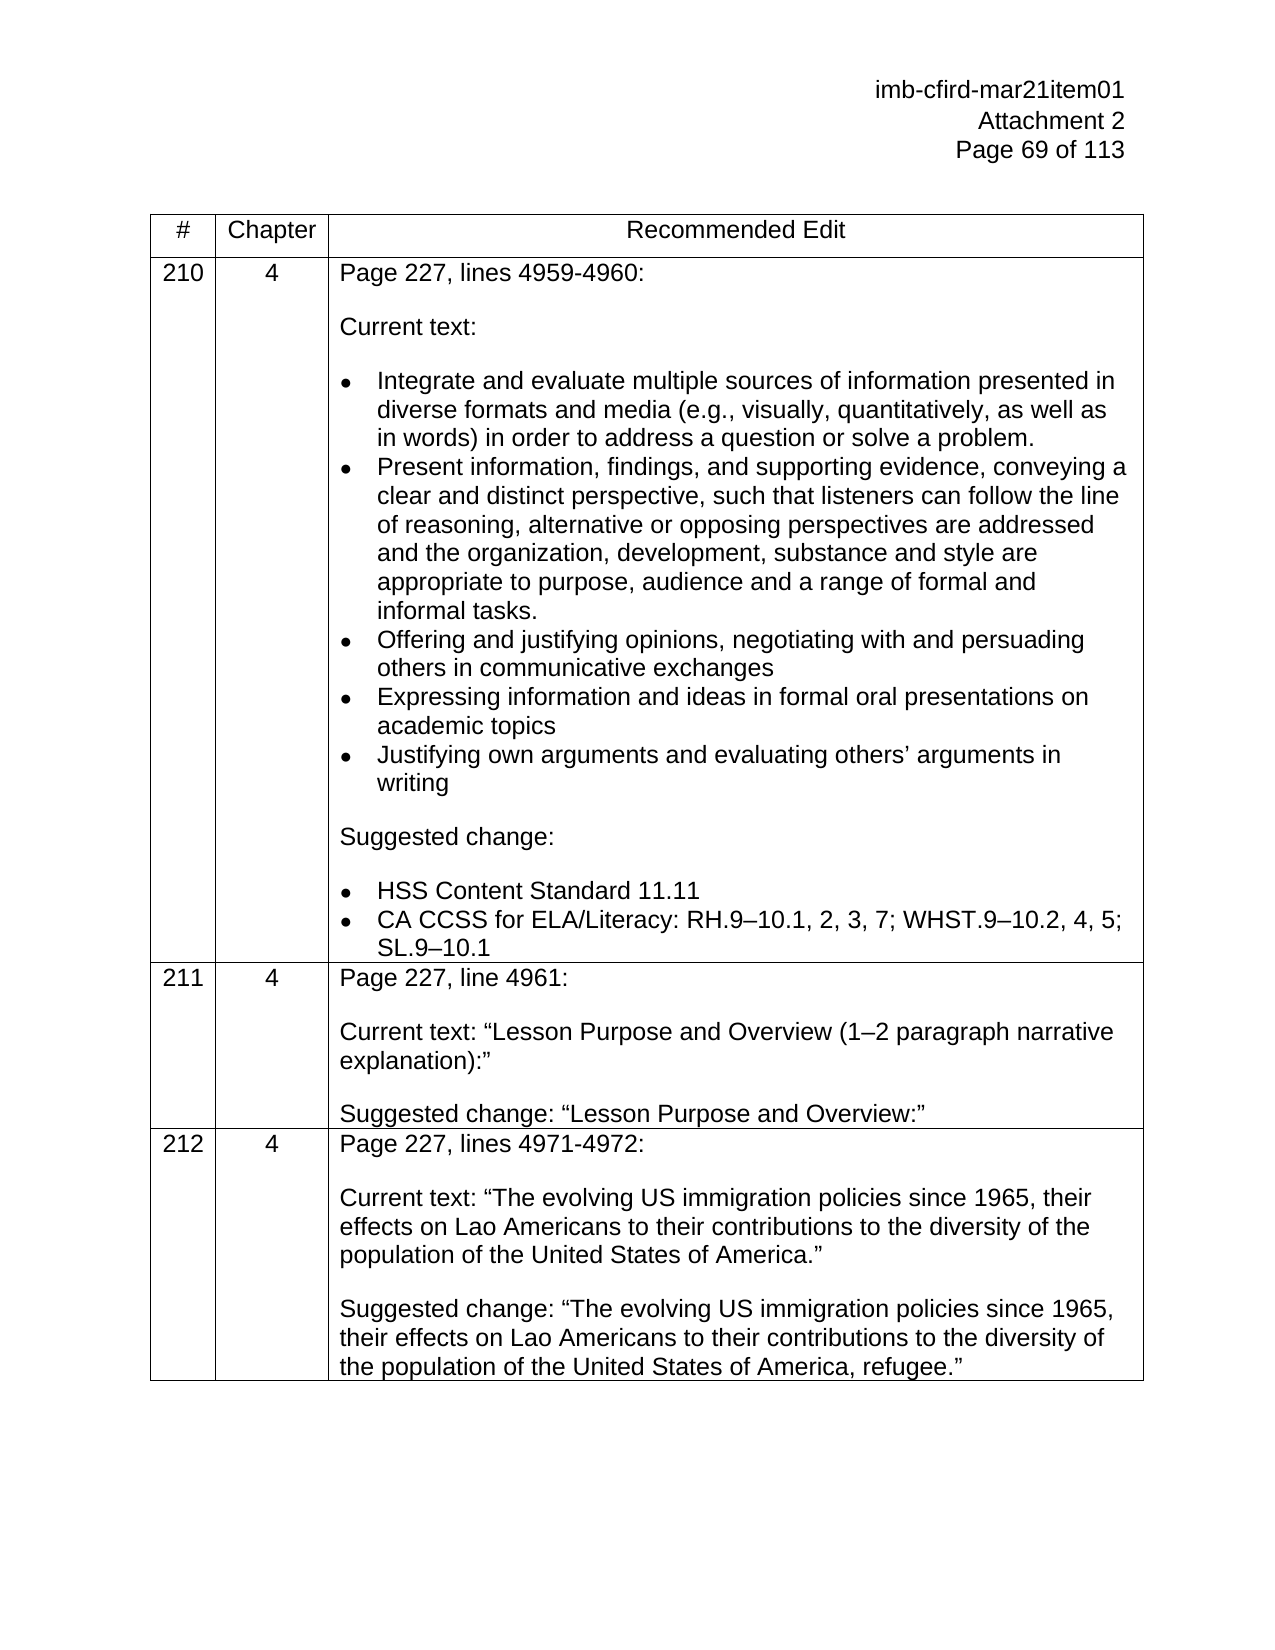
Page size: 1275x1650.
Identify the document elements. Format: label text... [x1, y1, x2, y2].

table_header Chapter [216, 215, 328, 257]
table_cell 4 [216, 963, 328, 1128]
table_cell Page 227, line 4961: Current text: “Lesson Purpose and Overview (1–2 paragraph narrative explanation):” Suggested change: “Lesson Purpose and Overview:” [329, 963, 1143, 1128]
table_cell 4 [216, 258, 328, 962]
table_cell 4 [216, 1129, 328, 1380]
table_cell Page 227, lines 4959-4960: Current text: Integrate and evaluate multiple sources of information presented in diverse formats and media (e.g., visually, quantitatively, as well as in words) in order to address a question or solve a problem. Present information, findings, and supporting evidence, conveying a clear and distinct perspective, such that listeners can follow the line of reasoning, alternative or opposing perspectives are addressed and the organization, development, substance and style are appropriate to purpose, audience and a range of formal and informal tasks. Offering and justifying opinions, negotiating with and persuading others in communicative exchanges Expressing information and ideas in formal oral presentations on academic topics Justifying own arguments and evaluating others’ arguments in writing Suggested change: HSS Content Standard 11.11 CA CCSS for ELA/Literacy: RH.9–10.1, 2, 3, 7; WHST.9–10.2, 4, 5; SL.9–10.1 [329, 258, 1143, 962]
table_cell 210 [151, 258, 215, 962]
table_cell 212 [151, 1129, 215, 1380]
table_header Recommended Edit [329, 215, 1143, 257]
table_cell 211 [151, 963, 215, 1128]
table_header # [151, 215, 215, 257]
table_cell Page 227, lines 4971-4972: Current text: “The evolving US immigration policies since 1965, their effects on Lao Americans to their contributions to the diversity of the population of the United States of America.” Suggested change: “The evolving US immigration policies since 1965, their effects on Lao Americans to their contributions to the diversity of the population of the United States of America, refugee.” [329, 1129, 1143, 1380]
